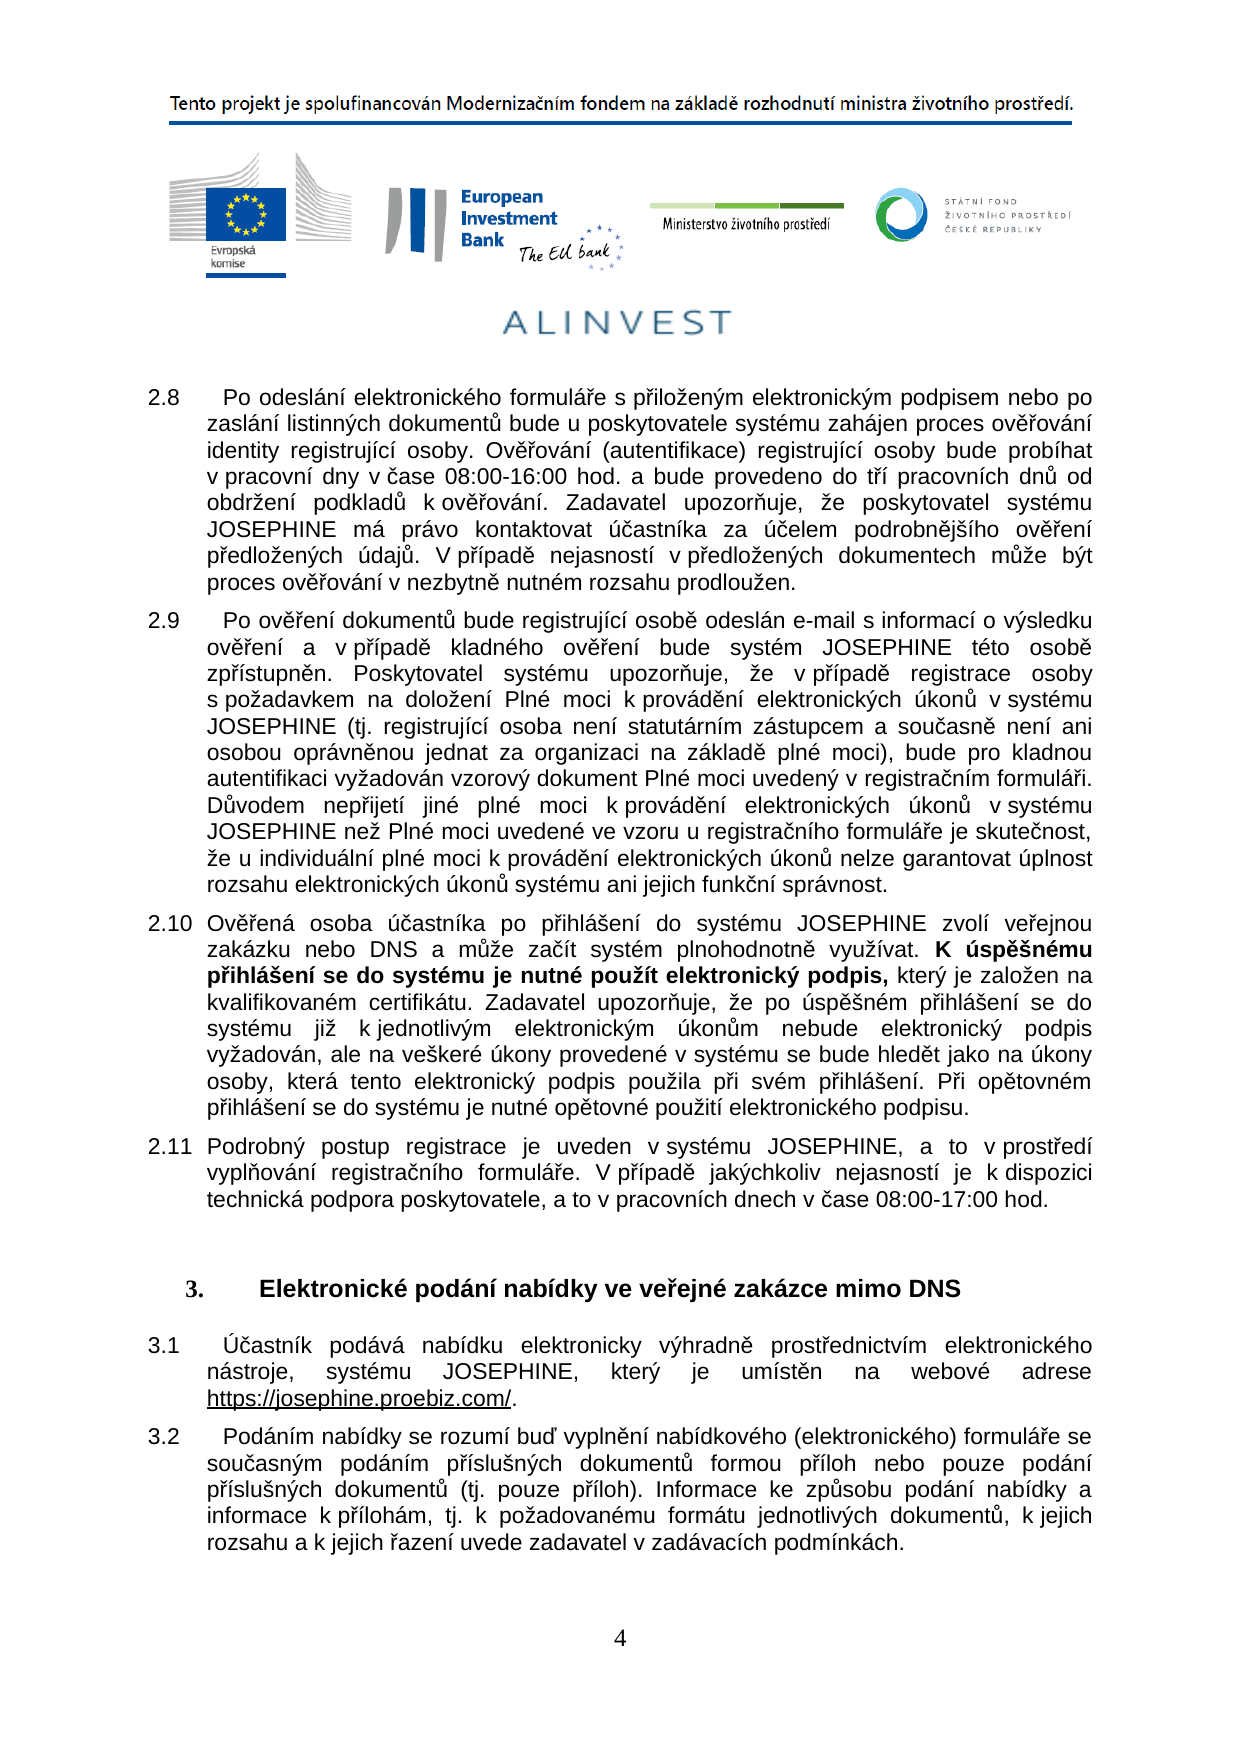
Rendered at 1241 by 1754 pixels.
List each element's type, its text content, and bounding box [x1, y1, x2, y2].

text 2.8 Po odeslání elektronického formuláře s přiloženým elektronickým podpisem nebo po zaslání listinných dokumentů bude u poskytovatele systému zahájen proces ověřování identity registrující osoby. Ověřování (autentifikace) registrující osoby bude probíhat v pracovní dny v čase 08:00-16:00 hod. a bude provedeno do tří pracovních dnů od obdržení podkladů k ověřování. Zadavatel upozorňuje, že poskytovatel systému JOSEPHINE má právo kontaktovat účastníka za účelem podrobnějšího ověření předložených údajů. V případě nejasností v předložených dokumentech může být proces ověřování v nezbytně nutném rozsahu prodloužen. [148, 384, 1093, 595]
text 3.2 Podáním nabídky se rozumí buď vyplnění nabídkového (elektronického) formuláře se současným podáním příslušných dokumentů formou příloh nebo pouze podání příslušných dokumentů (tj. pouze příloh). Informace ke způsobu podání nabídky a informace k přílohám, tj. k požadovanému formátu jednotlivých dokumentů, k jejich rozsahu a k jejich řazení uvede zadavatel v zadávacích podmínkách. [148, 1423, 1093, 1555]
text 2.9 Po ověření dokumentů bude registrující osobě odeslán e-mail s informací o výsledku ověření a v případě kladného ověření bude systém JOSEPHINE této osobě zpřístupněn. Poskytovatel systému upozorňuje, že v případě registrace osoby s požadavkem na doložení Plné moci k provádění elektronických úkonů v systému JOSEPHINE (tj. registrující osoba není statutárním zástupcem a současně není ani osobou oprávněnou jednat za organizaci na základě plné moci), bude pro kladnou autentifikaci vyžadován vzorový dokument Plné moci uvedený v registračním formuláři. Důvodem nepřijetí jiné plné moci k provádění elektronických úkonů v systému JOSEPHINE než Plné moci uvedené ve vzoru u registračního formuláře je skutečnost, že u individuální plné moci k provádění elektronických úkonů nelze garantovat úplnost rozsahu elektronických úkonů systému ani jejich funkční správnost. [148, 607, 1093, 897]
text 2.11 Podrobný postup registrace je uveden v systému JOSEPHINE, a to v prostředí vyplňování registračního formuláře. V případě jakýchkoliv nejasností je k dispozici technická podpora poskytovatele, a to v pracovních dnech v čase 08:00-17:00 hod. [148, 1133, 1093, 1212]
text 3.1 Účastník podává nabídku elektronicky výhradně prostřednictvím elektronického nástroje, systému JOSEPHINE, který je umístěn na webové adrese https://josephine.proebiz.com/. [148, 1332, 1093, 1411]
subtitle Elektronické podání nabídky ve veřejné zakázce mimo DNS [185, 1274, 1093, 1303]
text 2.10 Ověřená osoba účastníka po přihlášení do systému JOSEPHINE zvolí veřejnou zakázku nebo DNS a může začít systém plnohodnotně využívat. K úspěšnému přihlášení se do systému je nutné použít elektronický podpis, který je založen na kvalifikovaném certifikátu. Zadavatel upozorňuje, že po úspěšném přihlášení se do systému již k jednotlivým elektronickým úkonům nebude elektronický podpis vyžadován, ale na veškeré úkony provedené v systému se bude hledět jako na úkony osoby, která tento elektronický podpis použila při svém přihlášení. Při opětovném přihlášení se do systému je nutné opětovné použití elektronického podpisu. [148, 910, 1093, 1121]
picture [147, 73, 1092, 292]
